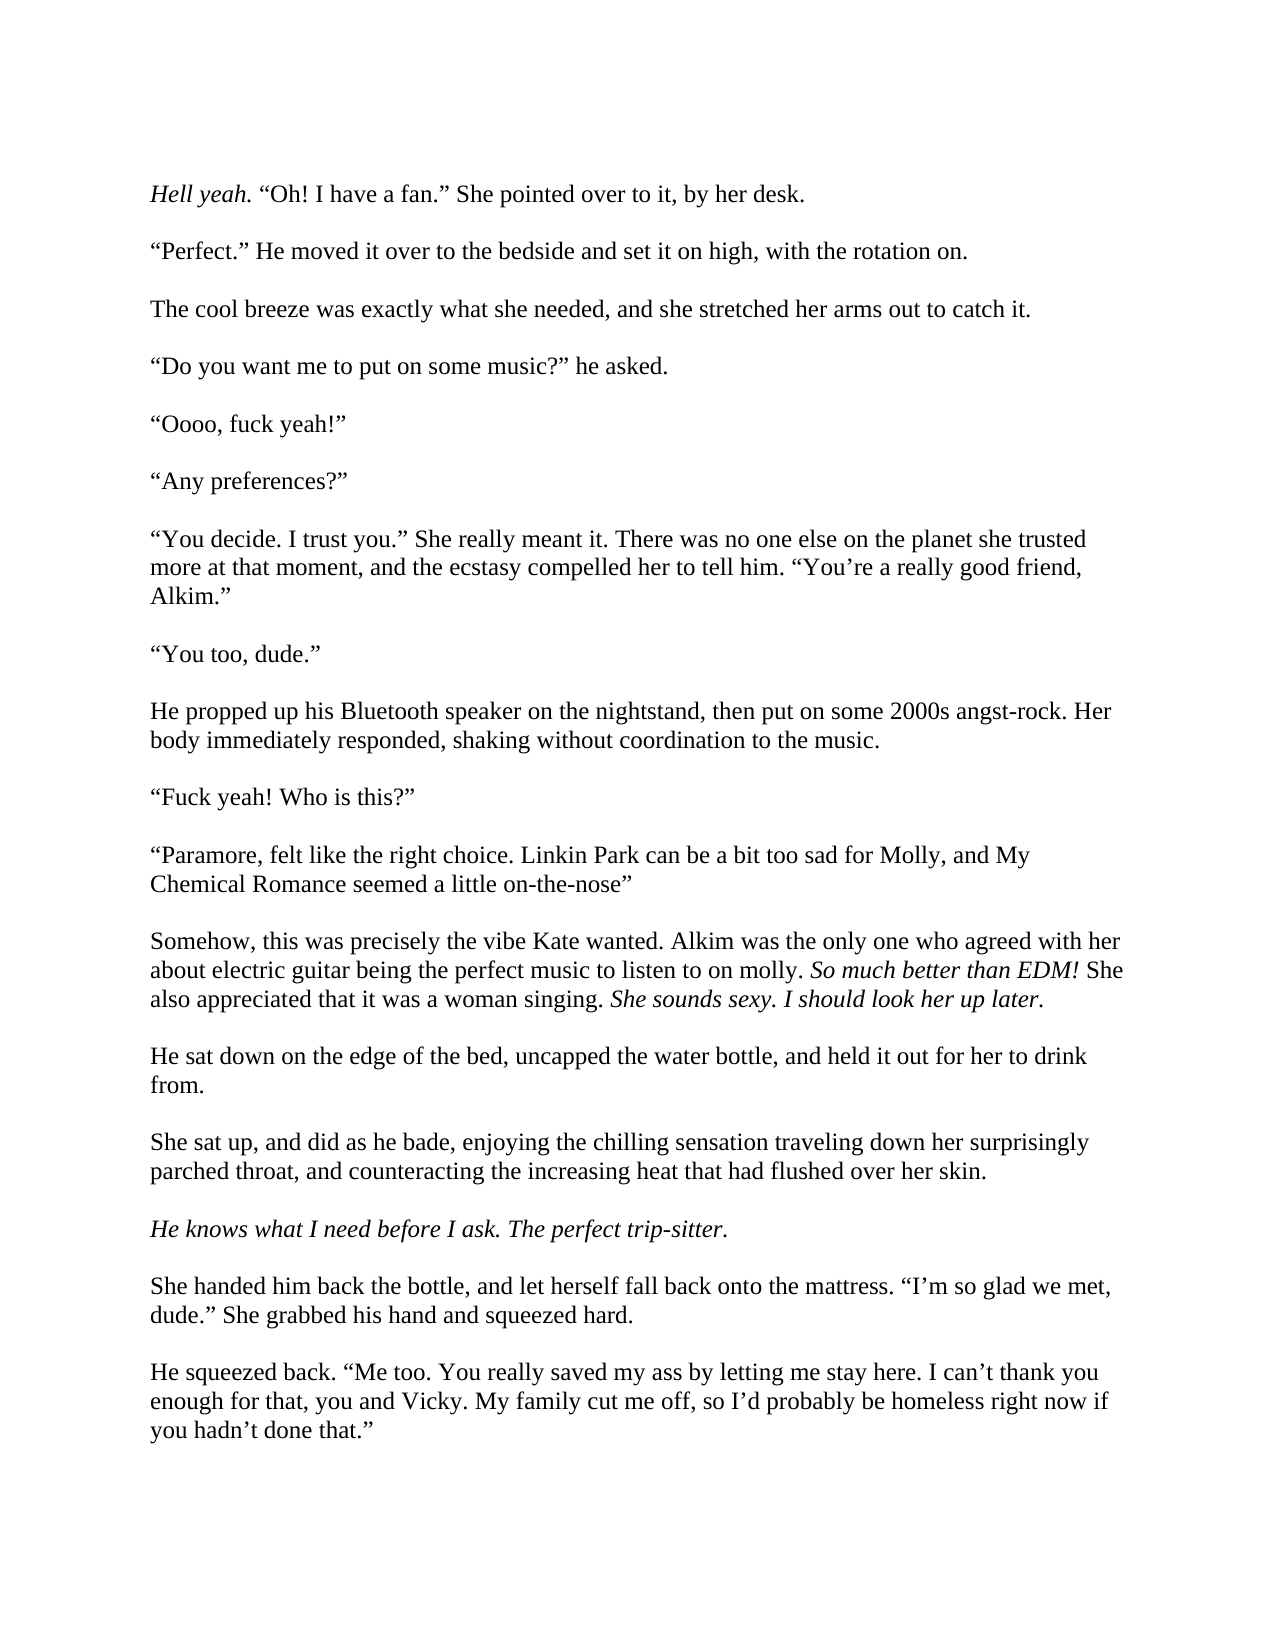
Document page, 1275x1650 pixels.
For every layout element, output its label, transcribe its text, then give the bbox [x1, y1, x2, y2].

text “You decide. I trust you.” She really meant it. There was no one else on the planet she trusted more at that moment, and the ecstasy compelled her to tell him. “You’re a really good friend, Alkim.” [150, 524, 1125, 610]
text She sat up, and did as he bade, enjoying the chilling sensation traveling down her surprisingly parched throat, and counteracting the increasing heat that had flushed over her skin. [150, 1127, 1125, 1185]
text “Perfect.” He moved it over to the bedside and set it on high, with the rotation on. [150, 236, 1125, 265]
text “You too, dude.” [150, 639, 1125, 667]
text He sat down on the edge of the bed, uncapped the water bottle, and held it out for her to drink from. [150, 1041, 1125, 1099]
text “Oooo, fuck yeah!” [150, 409, 1125, 437]
text He propped up his Bluetooth speaker on the nightstand, then put on some 2000s angst-rock. Her body immediately responded, shaking without coordination to the music. [150, 696, 1125, 754]
text “Paramore, felt like the right choice. Linkin Park can be a bit too sad for Molly, and My Chemical Romance seemed a little on-the-nose” [150, 840, 1125, 897]
text Hell yeah. “Oh! I have a fan.” She pointed over to it, by her desk. [150, 179, 1125, 207]
text “Do you want me to put on some music?” he asked. [150, 351, 1125, 380]
text “Any preferences?” [150, 466, 1125, 495]
text The cool breeze was exactly what she needed, and she stretched her arms out to catch it. [150, 294, 1125, 322]
text Somehow, this was precisely the vibe Kate wanted. Alkim was the only one who agreed with her about electric guitar being the perfect music to listen to on molly. So much better than EDM! She also appreciated that it was a woman singing. She sounds sexy. I should look her up later. [150, 926, 1125, 1012]
text “Fuck yeah! Who is this?” [150, 782, 1125, 811]
text She handed him back the bottle, and let herself fall back onto the mattress. “I’m so glad we met, dude.” She grabbed his hand and squeezed hard. [150, 1271, 1125, 1329]
text He knows what I need before I ask. The perfect trip-sitter. [150, 1214, 1125, 1242]
text He squeezed back. “Me too. You really saved my ass by letting me stay here. I can’t thank you enough for that, you and Vicky. My family cut me off, so I’d probably be homeless right now if you hadn’t done that.” [150, 1357, 1125, 1444]
